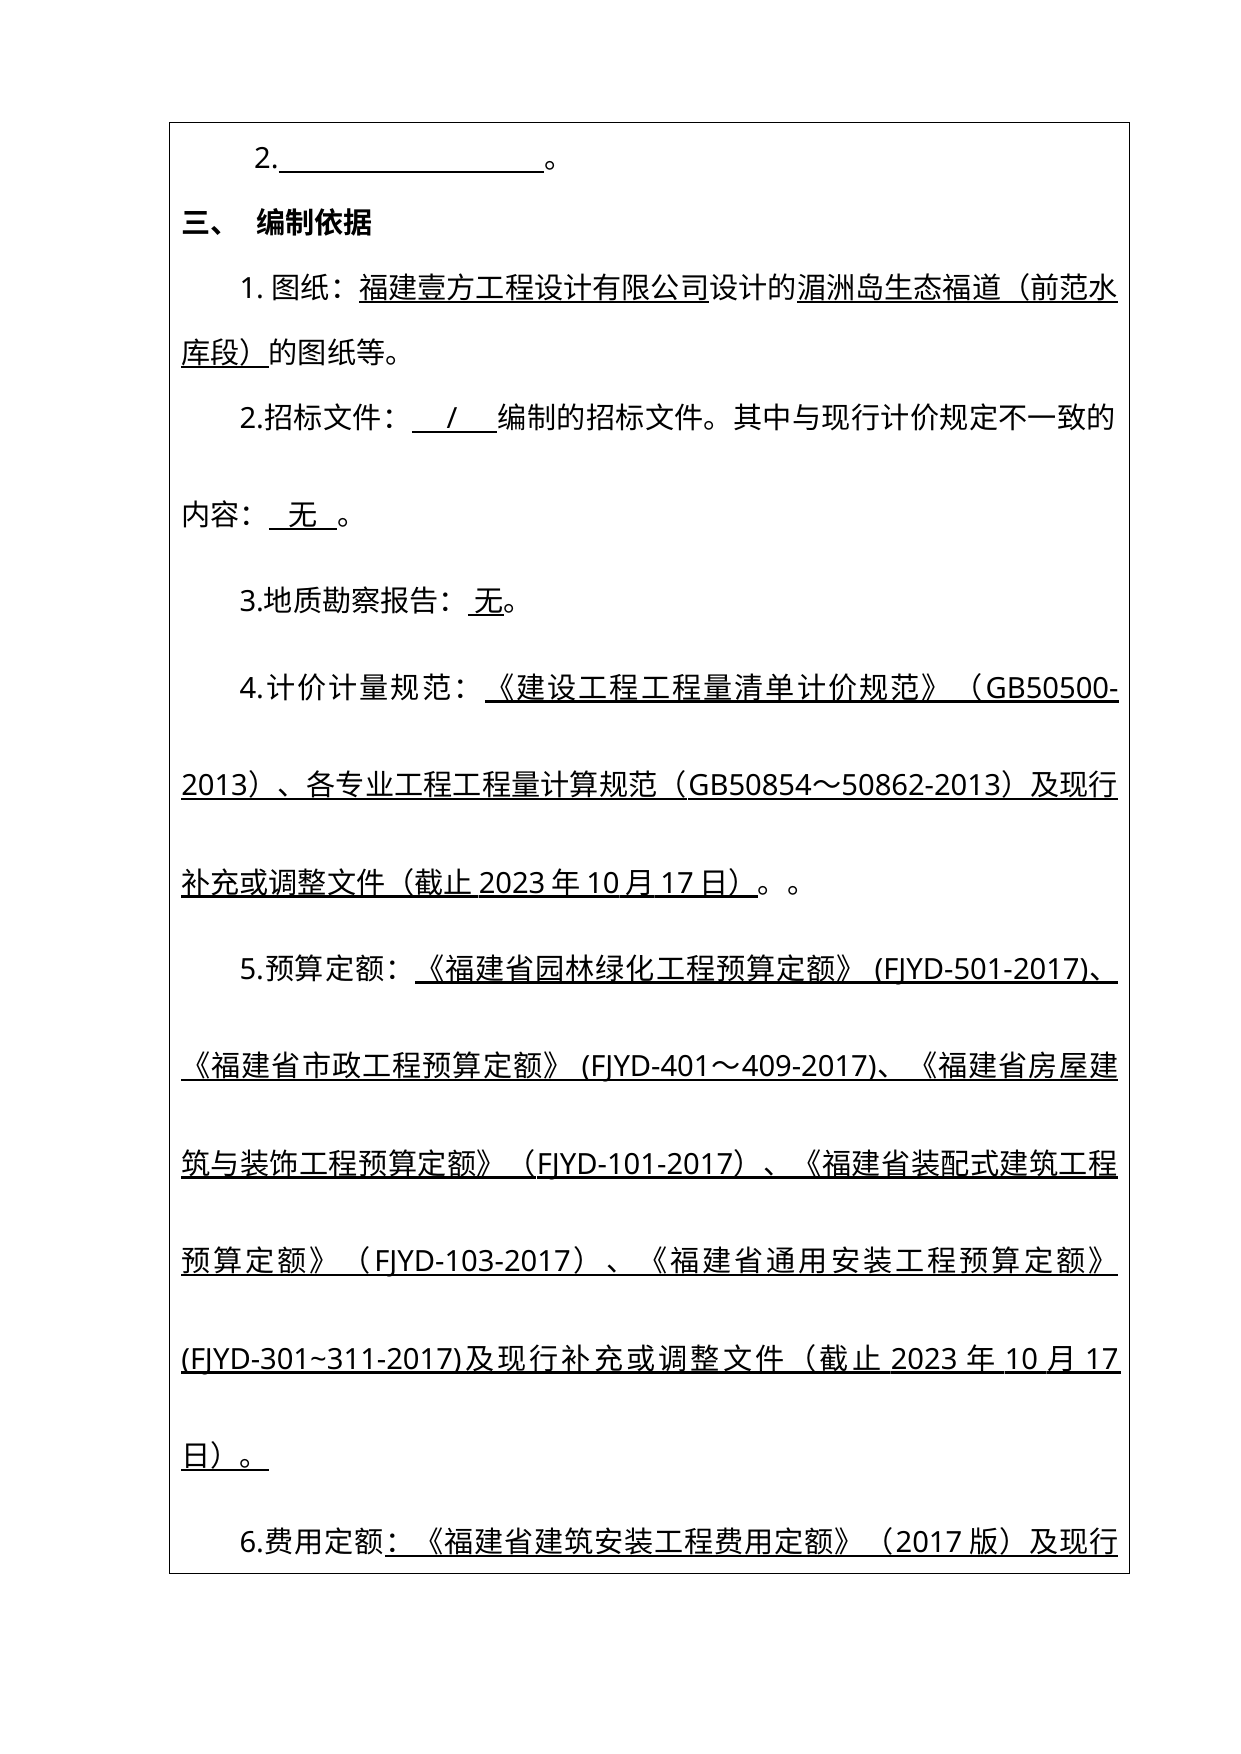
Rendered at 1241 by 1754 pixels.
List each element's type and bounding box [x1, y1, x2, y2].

table_header [170, 123, 1129, 1573]
